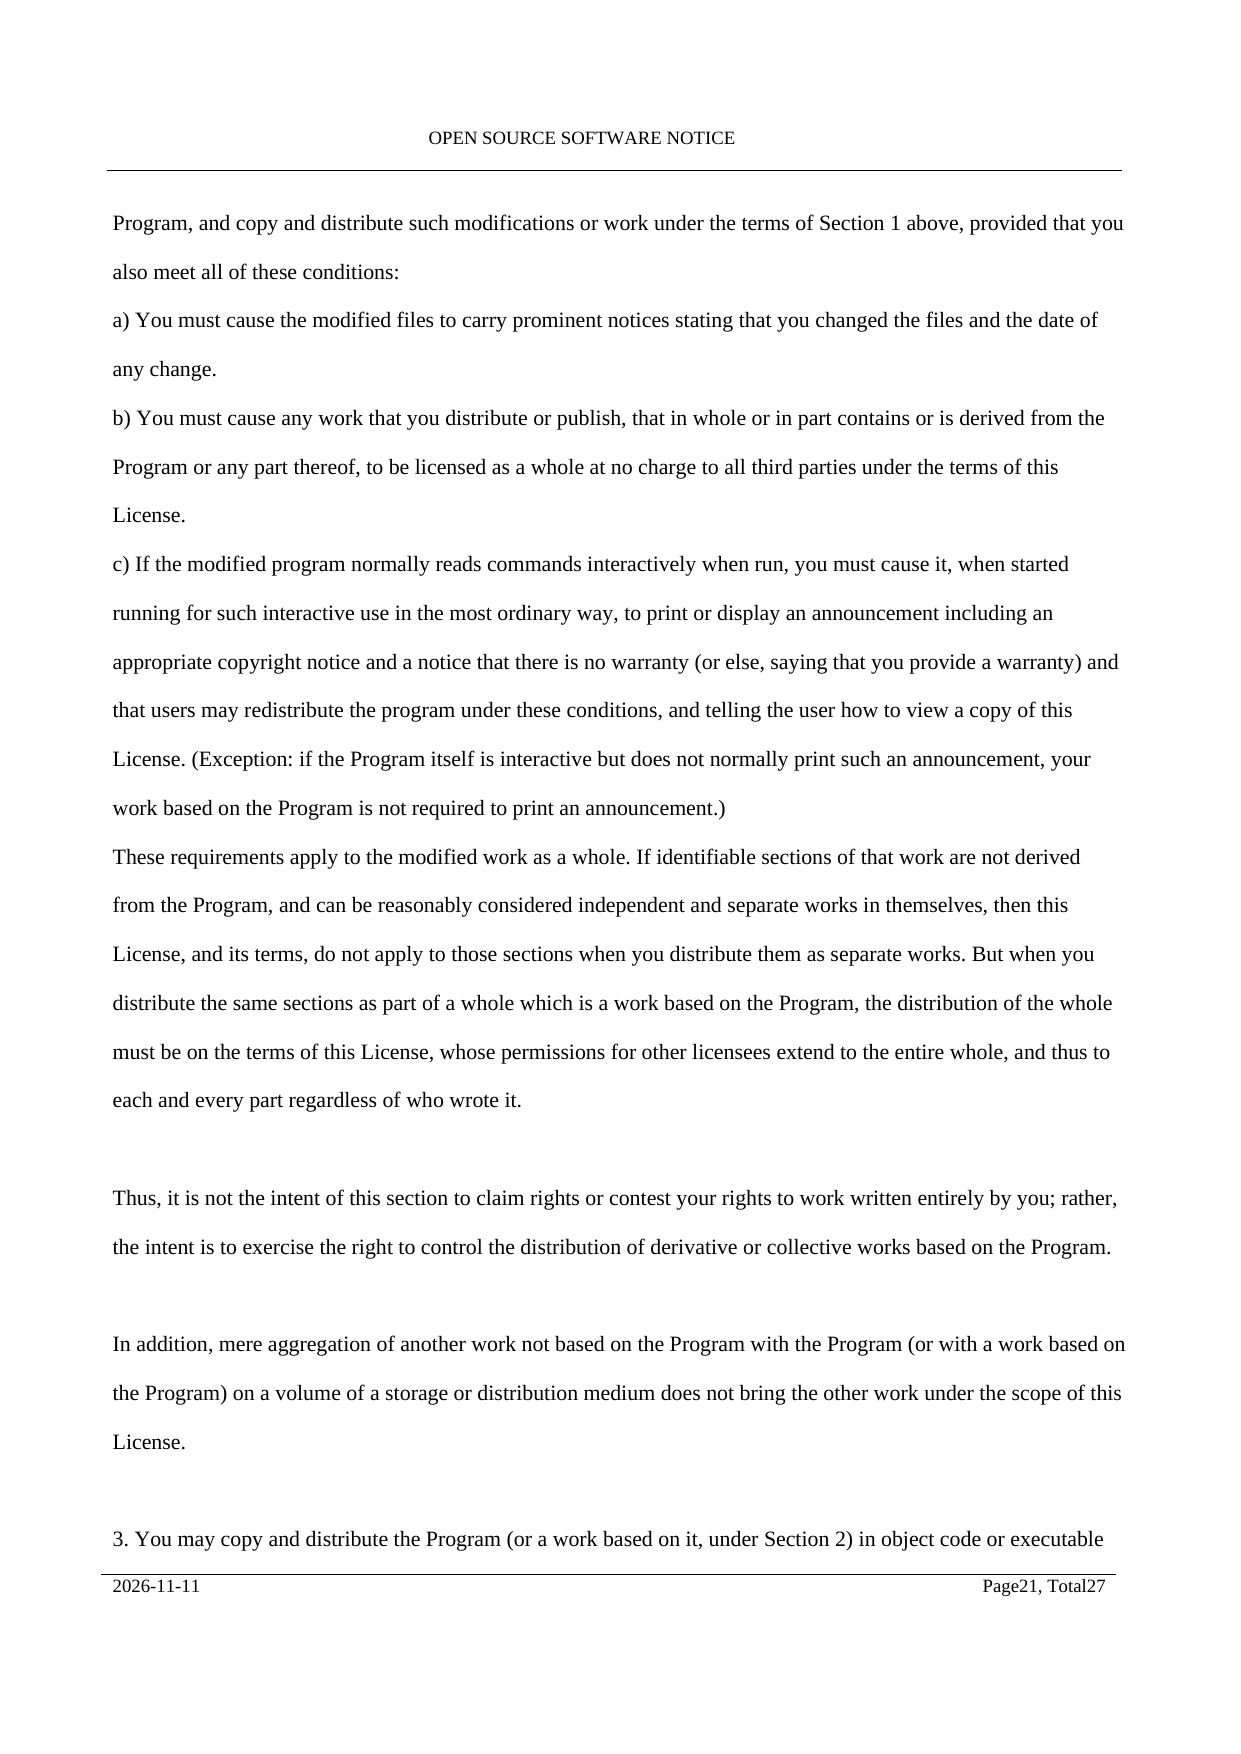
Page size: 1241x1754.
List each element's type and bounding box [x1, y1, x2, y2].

text [112, 206, 1128, 1555]
